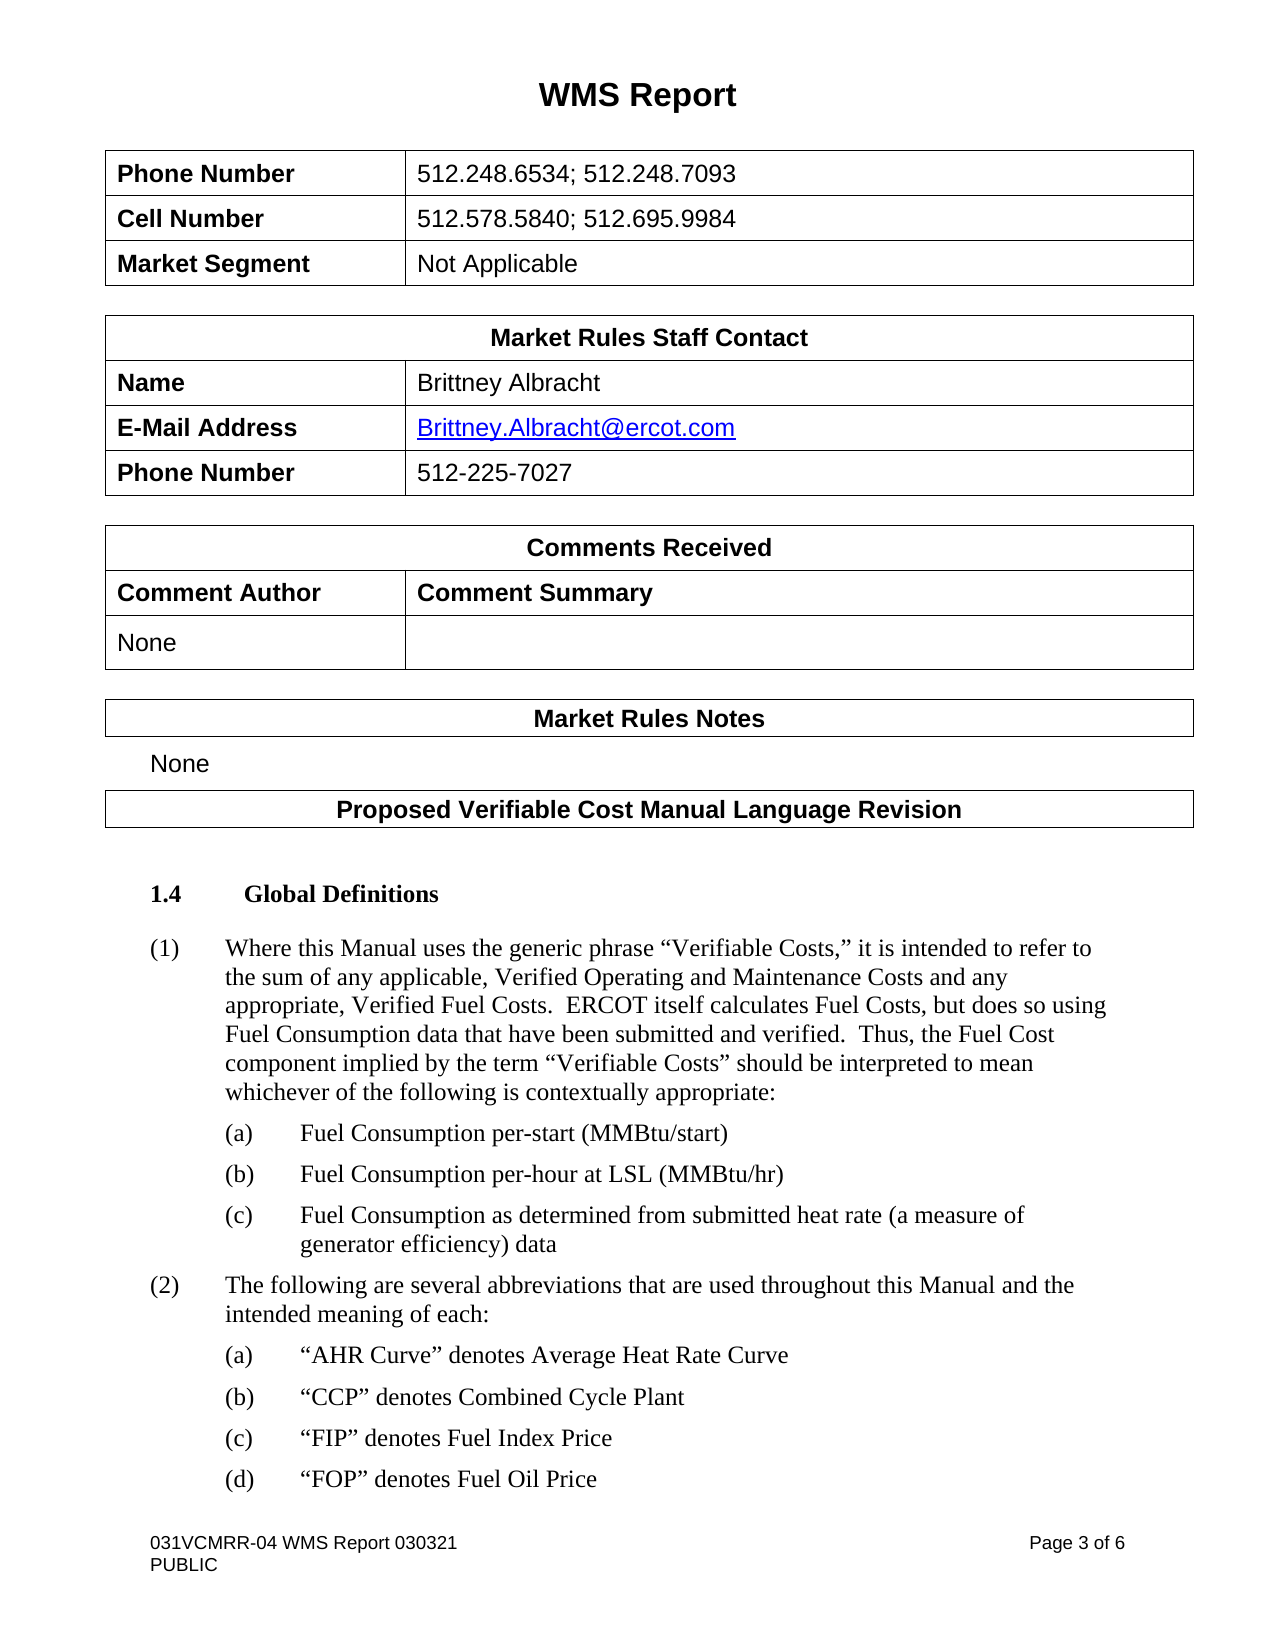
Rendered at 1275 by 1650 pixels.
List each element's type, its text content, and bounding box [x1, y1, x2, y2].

text 1.4 Global Definitions [150, 879, 1125, 908]
table_cell 512-225-7027 [406, 451, 1193, 495]
table_cell None [106, 616, 405, 669]
text (b) Fuel Consumption per-hour at LSL (MMBtu/hr) [225, 1159, 1125, 1188]
table_cell Phone Number [106, 151, 405, 195]
text (2) The following are several abbreviations that are used throughout this Manual and the intended meaning of each: [150, 1271, 1125, 1328]
table_header Proposed Verifiable Cost Manual Language Revision [106, 791, 1193, 827]
text (a) Fuel Consumption per-start (MMBtu/start) [225, 1118, 1125, 1147]
table_cell 512.578.5840; 512.695.9984 [406, 196, 1193, 240]
table_cell Market Segment [106, 241, 405, 285]
table_cell Not Applicable [406, 241, 1193, 285]
table_cell Comment Author [106, 571, 405, 614]
table_header Market Rules Notes [106, 700, 1193, 736]
table_header Market Rules Staff Contact [106, 316, 1193, 360]
text None [150, 749, 1125, 778]
table_cell Cell Number [106, 196, 405, 240]
text (b) “CCP” denotes Combined Cycle Plant [225, 1382, 1125, 1411]
table_cell Comment Summary [406, 571, 1193, 614]
table_cell E-Mail Address [106, 406, 405, 450]
text (c) “FIP” denotes Fuel Index Price [225, 1423, 1125, 1452]
text (a) “AHR Curve” denotes Average Heat Rate Curve [225, 1341, 1125, 1369]
table_cell Brittney.Albracht@ercot.com [406, 406, 1193, 450]
text (c) Fuel Consumption as determined from submitted heat rate (a measure of generator efficiency) data [225, 1201, 1125, 1258]
text (d) “FOP” denotes Fuel Oil Price [225, 1464, 1125, 1493]
table_cell Brittney Albracht [406, 361, 1193, 405]
table_cell Phone Number [106, 451, 405, 495]
table_cell [406, 616, 1193, 669]
text (1) Where this Manual uses the generic phrase “Verifiable Costs,” it is intended to refer to the sum of any applicable, Verified Operating and Maintenance Costs and any appropriate, Verified Fuel Costs. ERCOT itself calculates Fuel Costs, but does so using Fuel Consumption data that have been submitted and verified. Thus, the Fuel Cost component implied by the term “Verifiable Costs” should be interpreted to mean whichever of the following is contextually appropriate: [150, 933, 1125, 1106]
table_cell Name [106, 361, 405, 405]
table_cell 512.248.6534; 512.248.7093 [406, 151, 1193, 195]
table_header Comments Received [106, 526, 1193, 569]
